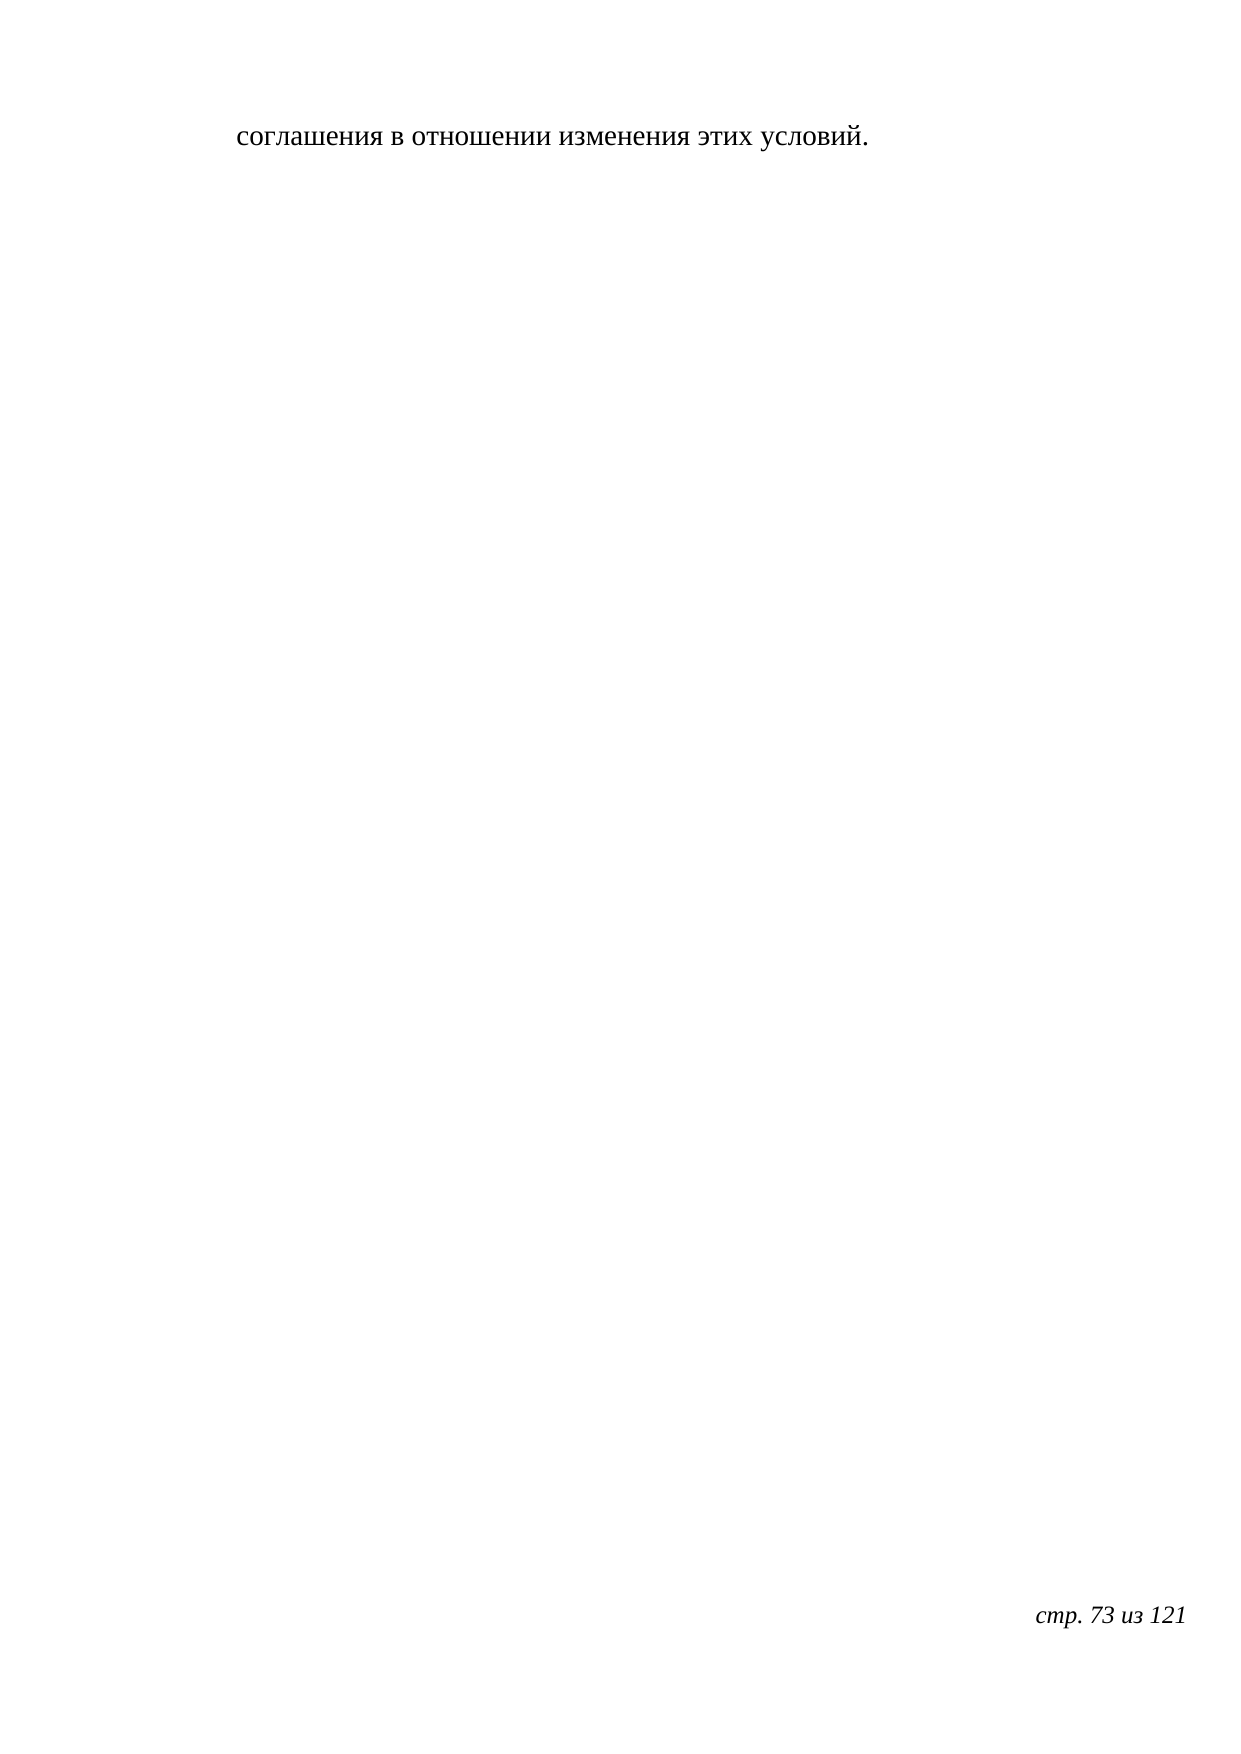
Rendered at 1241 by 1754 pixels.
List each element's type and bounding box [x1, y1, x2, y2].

text [118, 118, 1181, 152]
